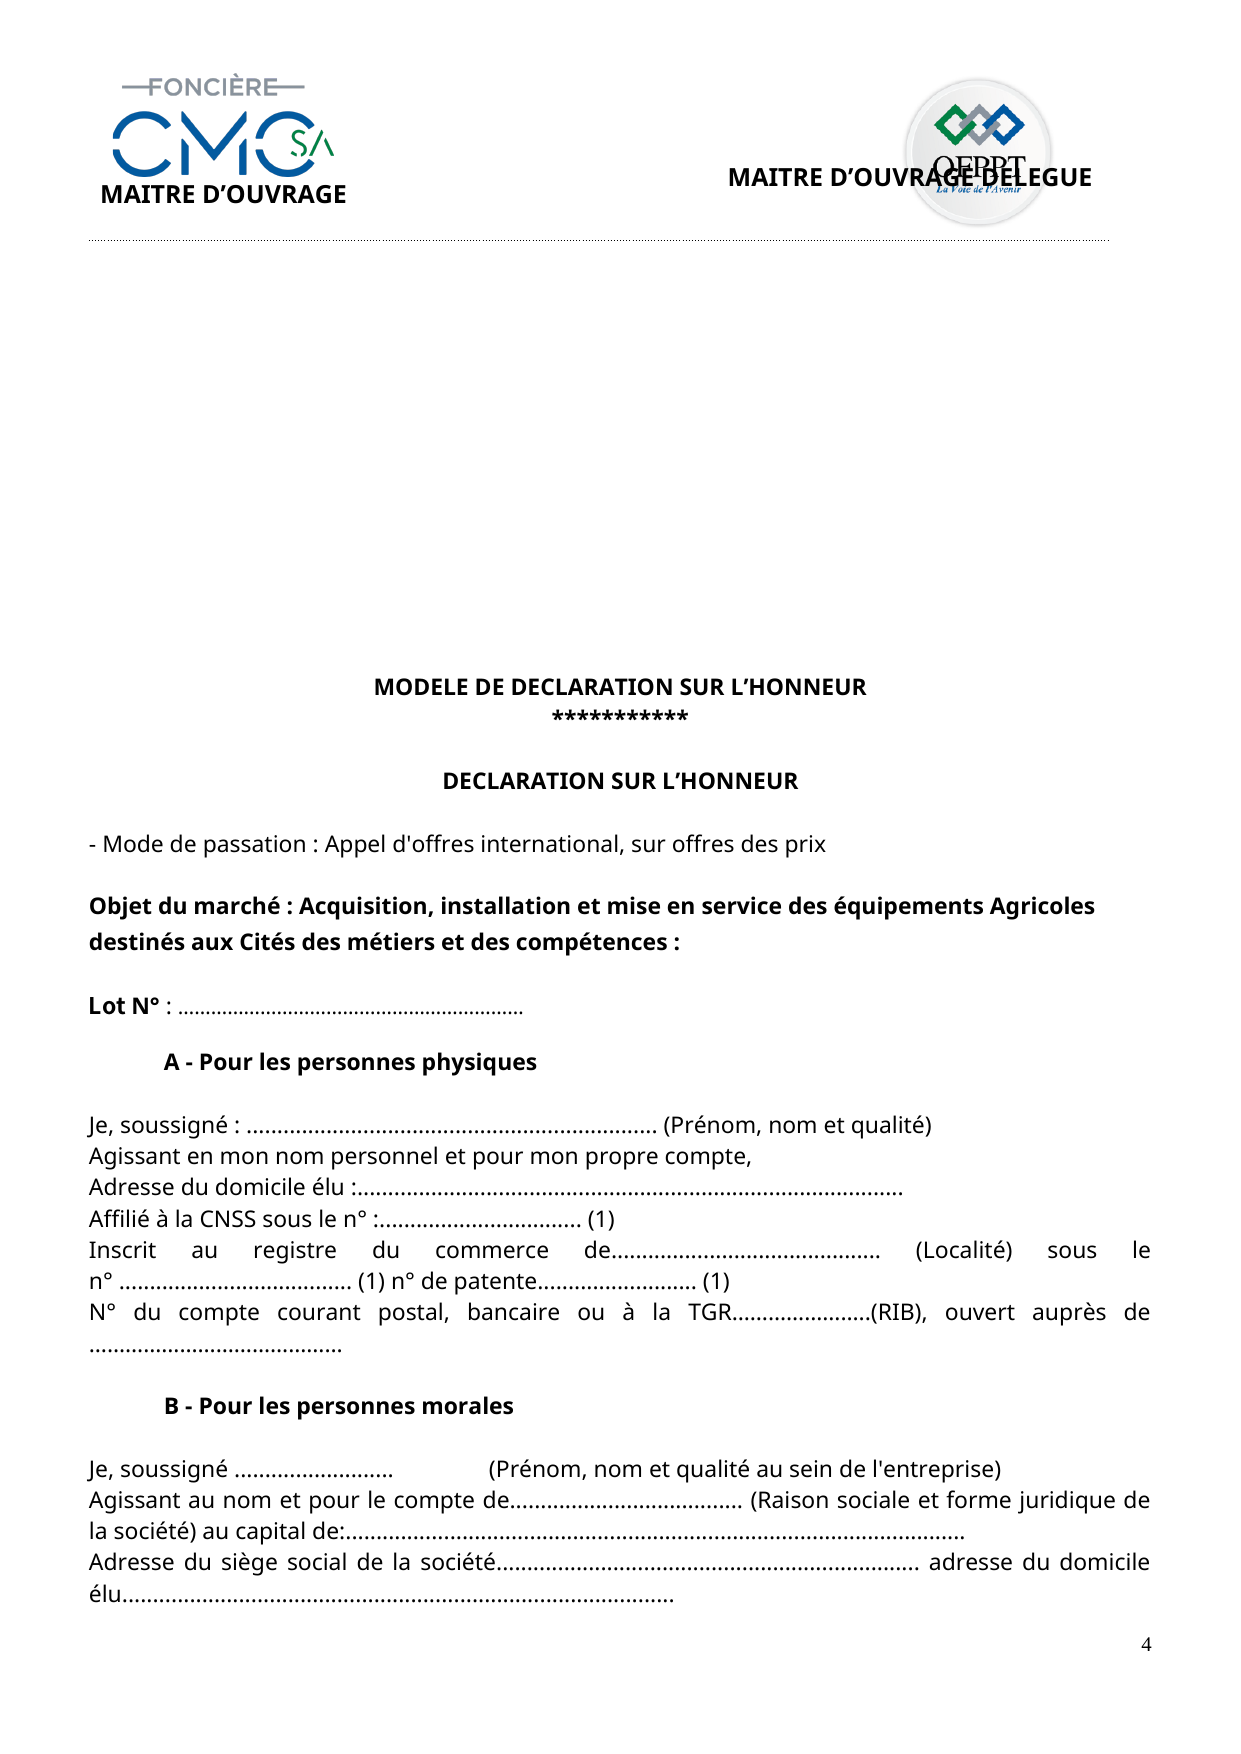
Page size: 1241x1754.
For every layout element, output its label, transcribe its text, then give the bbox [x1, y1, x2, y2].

text Inscrit au registre du commerce de............................................ (Localité) sous le n° ...................................... (1) n° de patente.......................... (1) [89, 1234, 1152, 1296]
text Agissant en mon nom personnel et pour mon propre compte, [89, 1140, 1152, 1171]
text A - Pour les personnes physiques [164, 1046, 1152, 1077]
picture [1046, 170, 1057, 183]
picture [899, 73, 1057, 231]
text Objet du marché : Acquisition, installation et mise en service des équipements Agricoles destinés aux Cités des métiers et des compétences : [89, 890, 1152, 957]
text Adresse du domicile élu :......................................................................................... [89, 1171, 1152, 1202]
text DECLARATION SUR L’HONNEUR [89, 765, 1152, 796]
text Agissant au nom et pour le compte de...................................... (Raison sociale et forme juridique de la société) au capital de:..................................................................................................... [89, 1484, 1152, 1546]
text MODELE DE DECLARATION SUR L’HONNEUR [89, 671, 1152, 702]
text Lot N° : ……………………………………………………… [89, 988, 1152, 1021]
text - Mode de passation : Appel d'offres international, sur offres des prix [89, 827, 1152, 859]
picture [112, 73, 334, 177]
text Je, soussigné : ................................................................... (Prénom, nom et qualité) [89, 1109, 1152, 1140]
text B - Pour les personnes morales [164, 1390, 1152, 1421]
text N° du compte courant postal, bancaire ou à la TGR…………………..(RIB), ouvert auprès de …………………………………… [89, 1296, 1152, 1359]
text Je, soussigné .......................... (Prénom, nom et qualité au sein de l'entreprise) [89, 1452, 1152, 1484]
text *********** [89, 702, 1152, 734]
text Adresse du siège social de la société..................................................................... adresse du domicile élu.......................................................................................... [89, 1546, 1152, 1609]
text Affilié à la CNSS sous le n° :................................. (1) [89, 1202, 1152, 1234]
